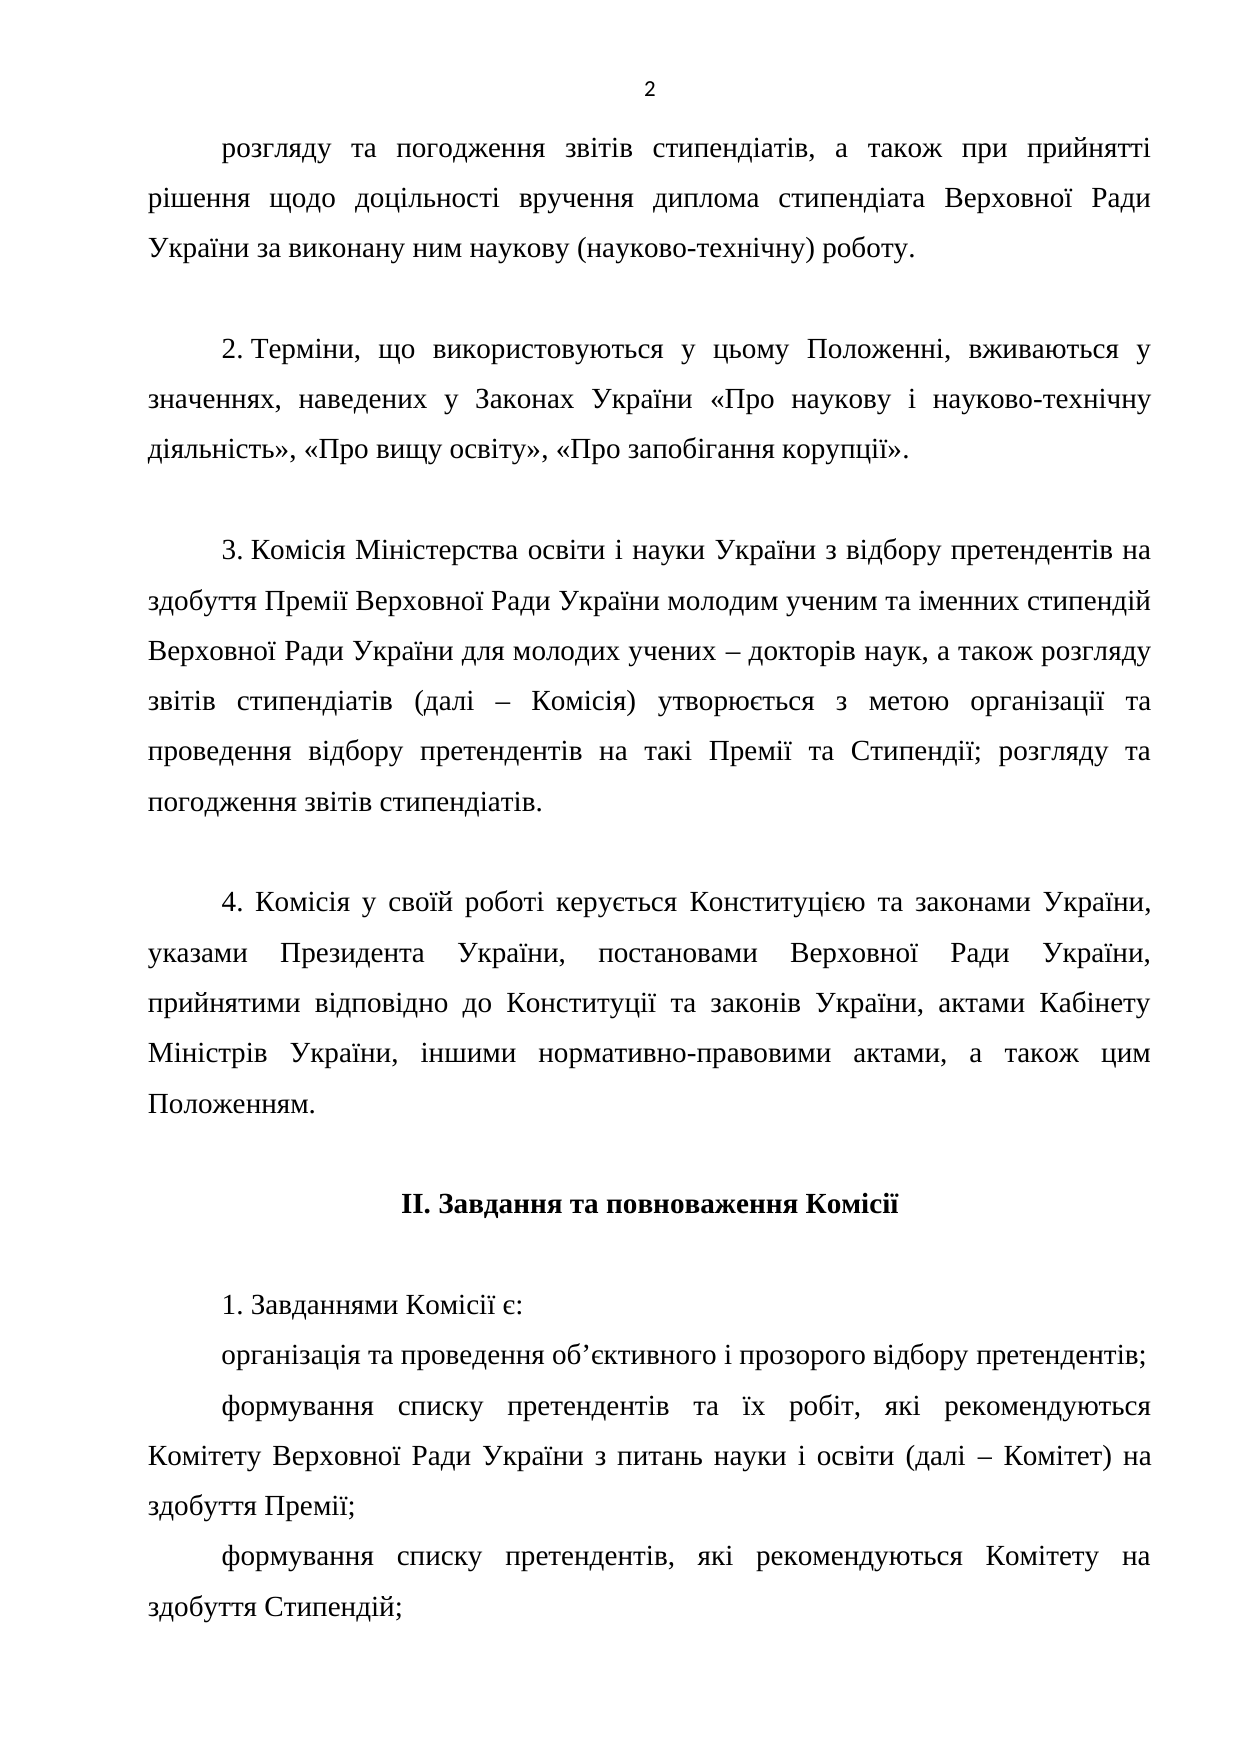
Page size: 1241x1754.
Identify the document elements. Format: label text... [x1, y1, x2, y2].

text формування списку претендентів та їх робіт, які рекомендуються Комітету Верховної Ради України з питань науки і освіти (далі – Комітет) на здобуття Премії; [148, 1459, 1152, 1522]
text 4. Комісія у своїй роботі керується Конституцією та законами України, указами Президента України, постановами Верховної Ради України, прийнятими відповідно до Конституції та законів України, актами Кабінету Міністрів України, іншими нормативно-правовими актами, а також цим Положенням. [148, 884, 1152, 1119]
text формування списку претендентів, які рекомендуються Комітету на здобуття Стипендій; [148, 1538, 1152, 1622]
text 1. Завданнями Комісії є: [221, 1287, 1152, 1321]
text 3. Комісія Міністерства освіти і науки України з відбору претендентів на здобуття Премії Верховної Ради України молодим ученим та іменних стипендій Верховної Ради України для молодих учених – докторів наук, а також розгляду звітів стипендіатів (далі – Комісія) утворюється з метою організації та проведення відбору претендентів на такі Премії та Стипендії; розгляду та погодження звітів стипендіатів. [148, 532, 1152, 817]
text організація та проведення об’єктивного і прозорого відбору претендентів; [148, 1337, 976, 1371]
text розгляду та погодження звітів стипендіатів, а також при прийнятті рішення щодо доцільності вручення диплома стипендіата Верховної Ради України за виконану ним наукову (науково-технічну) роботу. [148, 130, 1152, 264]
text формування списку претендентів та їх робіт, які рекомендуються Комітету Верховної Ради України з питань науки і освіти (далі – Комітет) на здобуття Премії; [148, 1388, 1152, 1457]
text ІІ. Завдання та повноваження Комісії [194, 1186, 1105, 1220]
text 2. Терміни, що використовуються у цьому Положенні, вживаються у значеннях, наведених у Законах України «Про наукову і науково-технічну діяльність», «Про вищу освіту», «Про запобігання корупції». [148, 331, 1152, 465]
